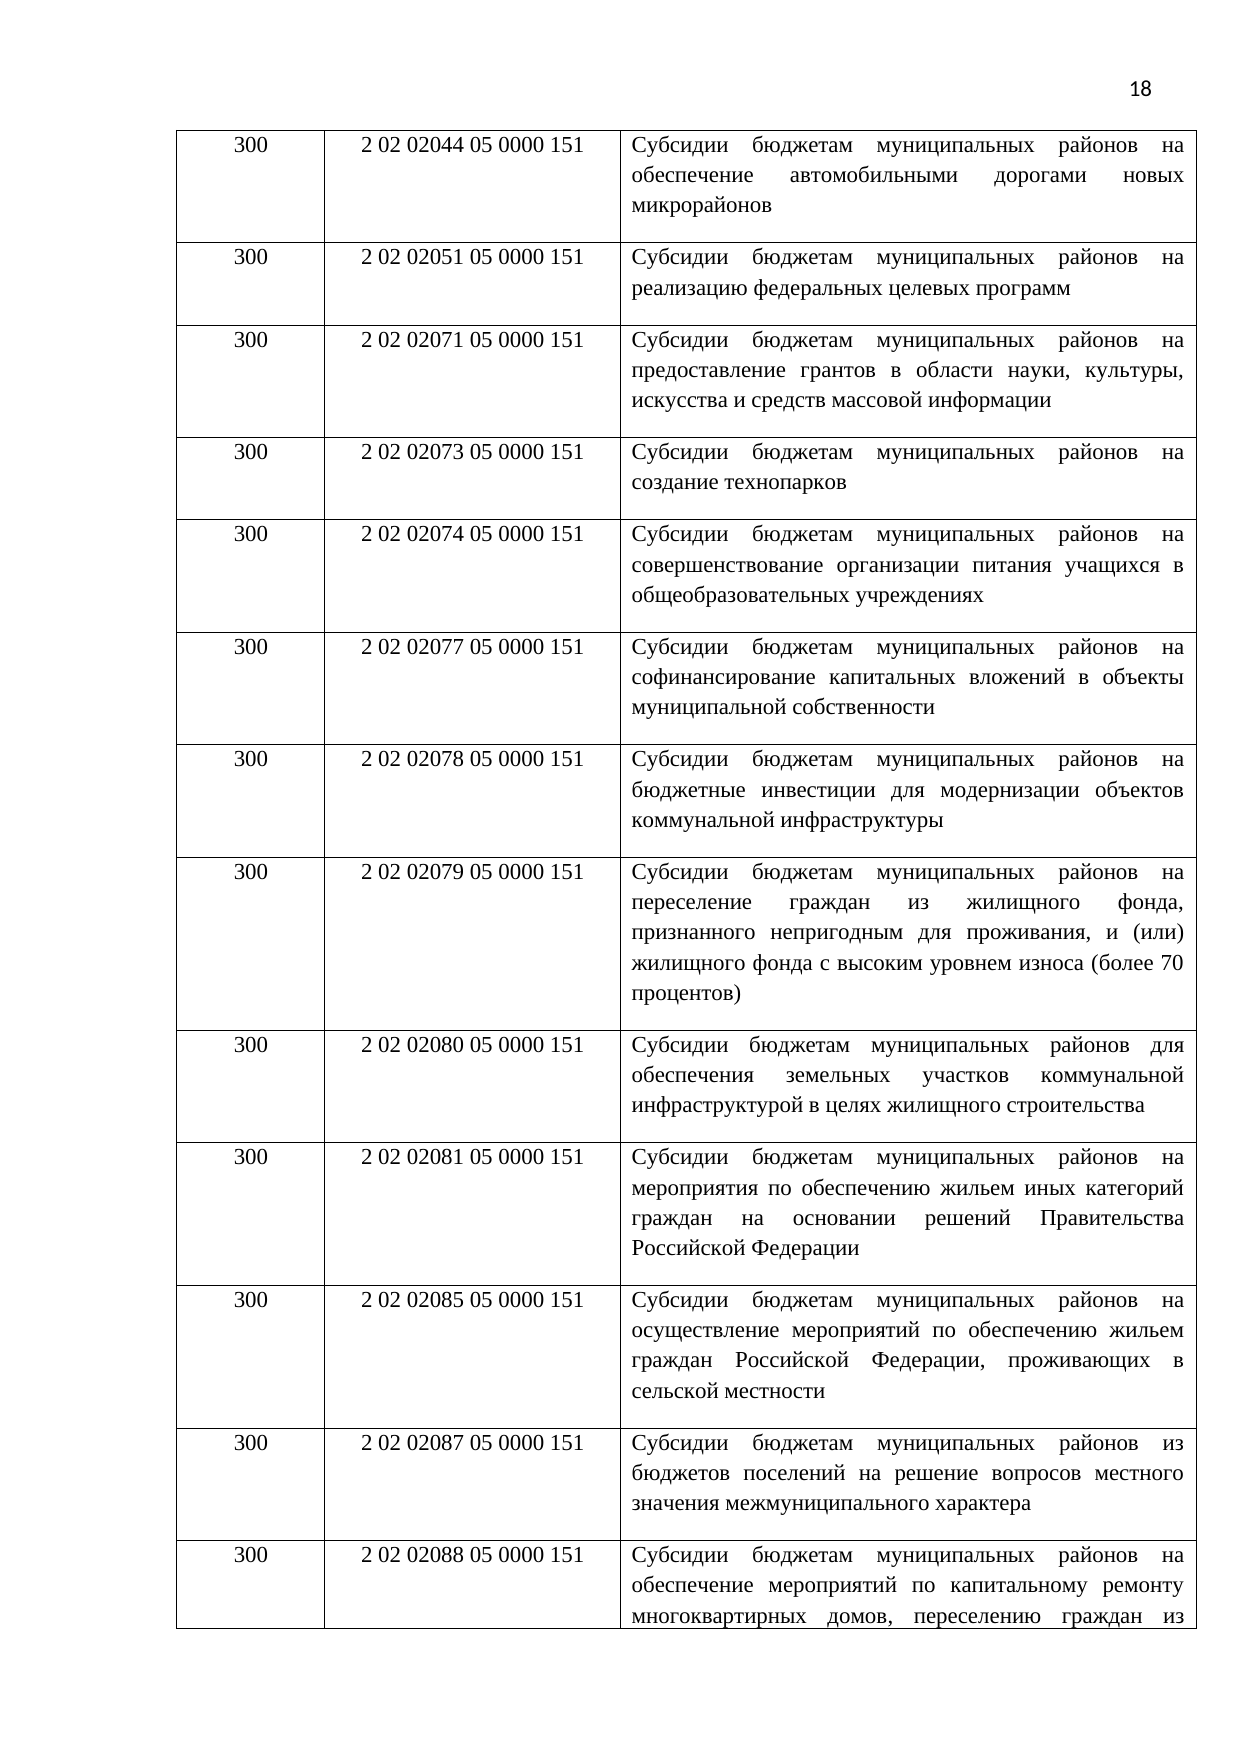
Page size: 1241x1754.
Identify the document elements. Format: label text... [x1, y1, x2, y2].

table_cell Субсидии бюджетам муниципальных районов на совершенствование организации питания учащихся в общеобразовательных учреждениях [621, 520, 1196, 632]
table_cell 2 02 02079 05 0000 151 [325, 858, 620, 1030]
table_cell 2 02 02078 05 0000 151 [325, 745, 620, 857]
table_cell 300 [177, 1286, 324, 1428]
table_cell 2 02 02080 05 0000 151 [325, 1031, 620, 1142]
table_cell 300 [177, 633, 324, 744]
table_cell Субсидии бюджетам муниципальных районов для обеспечения земельных участков коммунальной инфраструктурой в целях жилищного строительства [621, 1031, 1196, 1142]
table_cell Субсидии бюджетам муниципальных районов на создание технопарков [621, 438, 1196, 519]
table_cell 2 02 02074 05 0000 151 [325, 520, 620, 632]
table_cell Субсидии бюджетам муниципальных районов на софинансирование капитальных вложений в объекты муниципальной собственности [621, 633, 1196, 744]
table_cell 300 [177, 243, 324, 324]
table_cell 300 [177, 131, 324, 242]
table_cell 2 02 02077 05 0000 151 [325, 633, 620, 744]
table_cell Субсидии бюджетам муниципальных районов на бюджетные инвестиции для модернизации объектов коммунальной инфраструктуры [621, 745, 1196, 857]
table_cell 2 02 02085 05 0000 151 [325, 1286, 620, 1428]
table_cell 2 02 02081 05 0000 151 [325, 1143, 620, 1285]
table_cell 300 [177, 438, 324, 519]
table_cell 300 [177, 1429, 324, 1540]
table_cell Субсидии бюджетам муниципальных районов на мероприятия по обеспечению жильем иных категорий граждан на основании решений Правительства Российской Федерации [621, 1143, 1196, 1285]
table_cell 2 02 02044 05 0000 151 [325, 131, 620, 242]
table_cell 300 [177, 326, 324, 437]
table_cell 300 [177, 1031, 324, 1142]
table_cell 300 [177, 858, 324, 1030]
table_cell 2 02 02071 05 0000 151 [325, 326, 620, 437]
table_cell Субсидии бюджетам муниципальных районов на обеспечение автомобильными дорогами новых микрорайонов [621, 131, 1196, 242]
table_cell Субсидии бюджетам муниципальных районов на осуществление мероприятий по обеспечению жильем граждан Российской Федерации, проживающих в сельской местности [621, 1286, 1196, 1428]
table_cell 300 [177, 1541, 324, 1628]
table_cell 2 02 02051 05 0000 151 [325, 243, 620, 324]
table_cell Субсидии бюджетам муниципальных районов на реализацию федеральных целевых программ [621, 243, 1196, 324]
table_cell 300 [177, 1143, 324, 1285]
table_cell 300 [177, 520, 324, 632]
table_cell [621, 1541, 1196, 1628]
table_cell Субсидии бюджетам муниципальных районов на переселение граждан из жилищного фонда, признанного непригодным для проживания, и (или) жилищного фонда с высоким уровнем износа (более 70 процентов) [621, 858, 1196, 1030]
table_cell Субсидии бюджетам муниципальных районов на предоставление грантов в области науки, культуры, искусства и средств массовой информации [621, 326, 1196, 437]
table_cell Субсидии бюджетам муниципальных районов из бюджетов поселений на решение вопросов местного значения межмуниципального характера [621, 1429, 1196, 1540]
table_cell 300 [177, 745, 324, 857]
table_cell 2 02 02073 05 0000 151 [325, 438, 620, 519]
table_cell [325, 1541, 620, 1628]
table_cell 2 02 02087 05 0000 151 [325, 1429, 620, 1540]
